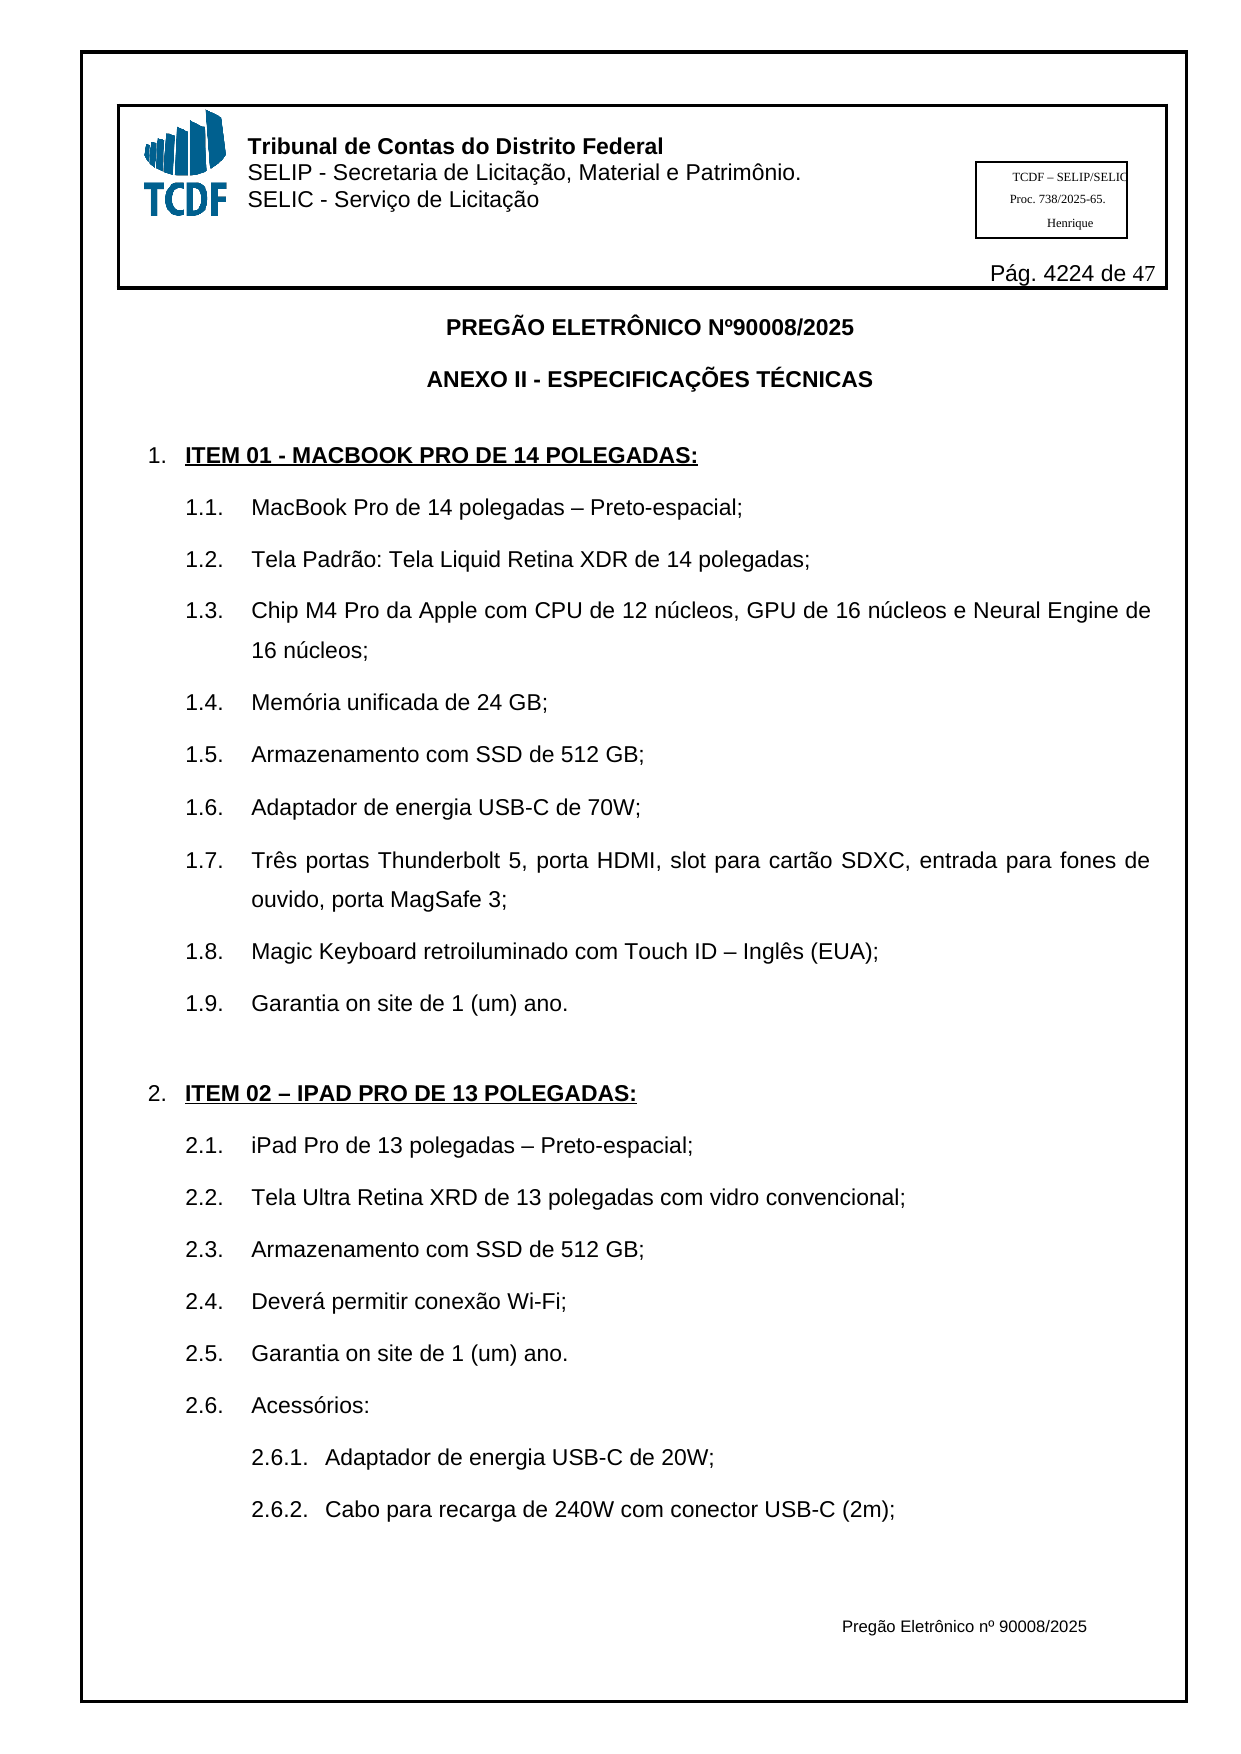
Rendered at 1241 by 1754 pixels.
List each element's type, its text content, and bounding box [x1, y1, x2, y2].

list iPad Pro de 13 polegadas – Preto-espacial; [185, 1132, 1152, 1158]
list Adaptador de energia USB-C de 20W; [251, 1443, 1152, 1470]
list Armazenamento com SSD de 512 GB; [185, 1236, 1152, 1262]
list ITEM 02 – IPAD PRO DE 13 POLEGADAS: [148, 1080, 1152, 1106]
list Cabo para recarga de 240W com conector USB-C (2m); [251, 1496, 1152, 1522]
list Tela Padrão: Tela Liquid Retina XDR de 14 polegadas; [185, 546, 1152, 572]
list ANEXO II - ESPECIFICAÇÕES TÉCNICAS [148, 366, 1152, 392]
picture [129, 107, 241, 218]
list Magic Keyboard retroiluminado com Touch ID – Inglês (EUA); [185, 938, 1152, 964]
list MacBook Pro de 14 polegadas – Preto-espacial; [185, 493, 1152, 520]
list ITEM 01 - MACBOOK PRO DE 14 POLEGADAS: [148, 442, 1152, 468]
list Três portas Thunderbolt 5, porta HDMI, slot para cartão SDXC, entrada para fones de ouvido, porta MagSafe 3; [185, 847, 1152, 913]
list Memória unificada de 24 GB; [185, 689, 1152, 715]
list Acessórios: [185, 1392, 1152, 1418]
list Garantia on site de 1 (um) ano. [185, 1339, 1152, 1366]
list Armazenamento com SSD de 512 GB; [185, 741, 1152, 767]
list Garantia on site de 1 (um) ano. [185, 990, 1152, 1017]
list Adaptador de energia USB‑C de 70W; [185, 793, 1152, 821]
list Chip M4 Pro da Apple com CPU de 12 núcleos, GPU de 16 núcleos e Neural Engine de 16 núcleos; [185, 597, 1152, 663]
text PREGÃO ELETRÔNICO Nº90008/2025 [148, 313, 1152, 340]
list Tela Ultra Retina XRD de 13 polegadas com vidro convencional; [185, 1184, 1152, 1210]
list Deverá permitir conexão Wi-Fi; [185, 1288, 1152, 1314]
